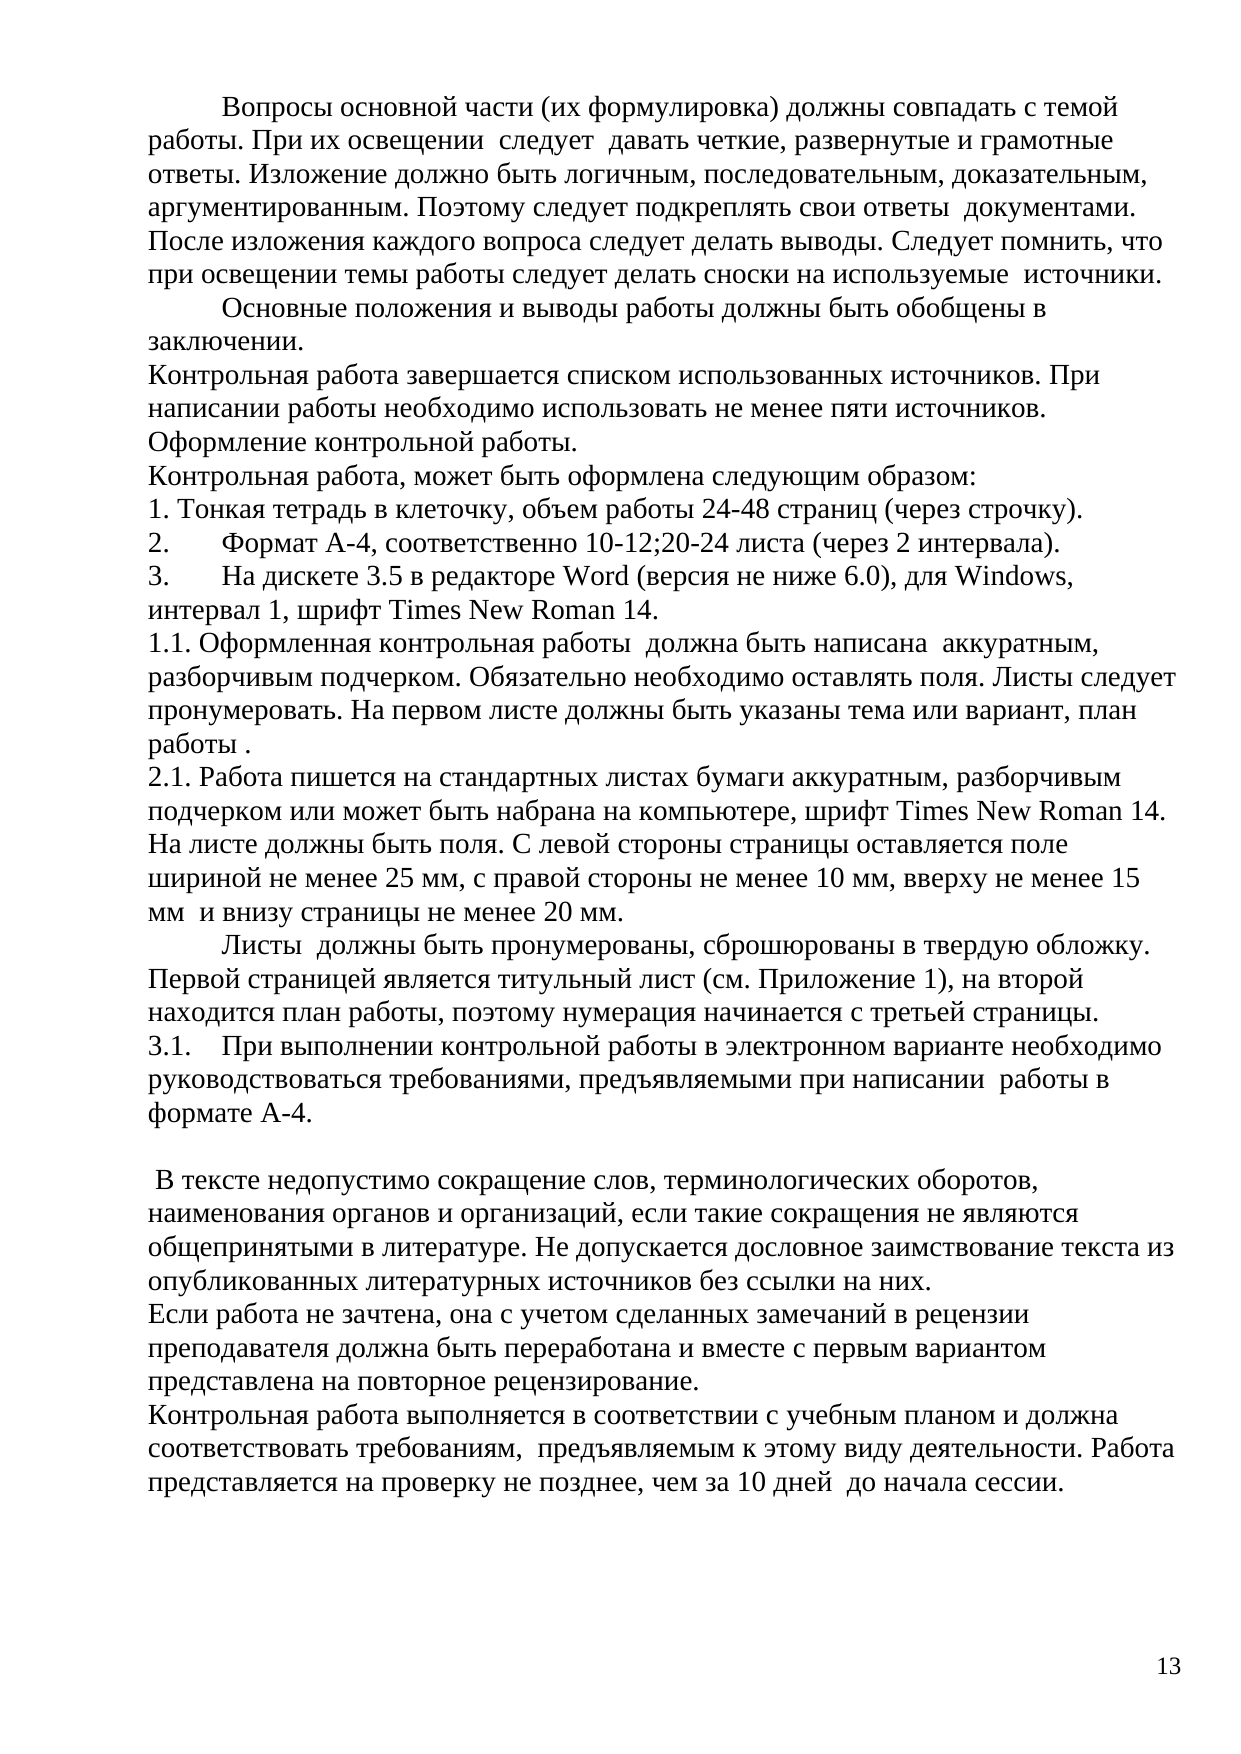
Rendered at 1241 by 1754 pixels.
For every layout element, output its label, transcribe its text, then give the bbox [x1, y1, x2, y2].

text Если работа не зачтена, она с учетом сделанных замечаний в рецензии преподавателя должна быть переработана и вместе с первым вариантом представлена на повторное рецензирование. [148, 1296, 1181, 1397]
text 1. Тонкая тетрадь в клеточку, объем работы 24-48 страниц (через строчку). [148, 491, 1181, 525]
text Первой страницей является титульный лист (см. Приложение 1), на второй находится план работы, поэтому нумерация начинается с третьей страницы. [148, 961, 1181, 1028]
text 3.1. При выполнении контрольной работы в электронном варианте необходимо руководствоваться требованиями, предъявляемыми при написании работы в формате А-4. [148, 1028, 1181, 1128]
text Контрольная работа завершается списком использованных источников. При написании работы необходимо использовать не менее пяти источников. [148, 357, 1181, 424]
text 2. Формат А-4, соответственно 10-12;20-24 листа (через 2 интервала). [148, 525, 1181, 558]
text Контрольная работа выполняется в соответствии с учебным планом и должна соответствовать требованиям, предъявляемым к этому виду деятельности. Работа представляется на проверку не позднее, чем за 10 дней до начала сессии. [148, 1397, 1181, 1497]
text Листы должны быть пронумерованы, сброшюрованы в твердую обложку. [148, 927, 1181, 961]
text 2.1. Работа пишется на стандартных листах бумаги аккуратным, разборчивым подчерком или может быть набрана на компьютере, шрифт Times New Roman 14. На листе должны быть поля. С левой стороны страницы оставляется поле шириной не менее , с правой стороны не менее , вверху не менее и внизу страницы не менее . [148, 759, 1181, 927]
text Контрольная работа, может быть оформлена следующим образом: [148, 458, 1181, 491]
text Основные положения и выводы работы должны быть обобщены в заключении. [148, 290, 1181, 357]
text Вопросы основной части (их формулировка) должны совпадать с темой работы. При их освещении следует давать четкие, развернутые и грамотные ответы. Изложение должно быть логичным, последовательным, доказательным, аргументированным. Поэтому следует подкреплять свои ответы документами. После изложения каждого вопроса следует делать выводы. Следует помнить, что при освещении темы работы следует делать сноски на используемые источники. [148, 89, 1181, 290]
text В тексте недопустимо сокращение слов, терминологических оборотов, наименования органов и организаций, если такие сокращения не являются общепринятыми в литературе. Не допускается дословное заимствование текста из опубликованных литературных источников без ссылки на них. [148, 1162, 1181, 1296]
text Оформление контрольной работы. [148, 424, 1181, 458]
text 1.1. Оформленная контрольная работы должна быть написана аккуратным, разборчивым подчерком. Обязательно необходимо оставлять поля. Листы следует пронумеровать. На первом листе должны быть указаны тема или вариант, план работы . [148, 625, 1181, 759]
text 3. На дискете 3.5 в редакторе Word (версия не ниже 6.0), для Windows, интервал 1, шрифт Times New Roman 14. [148, 558, 1181, 625]
